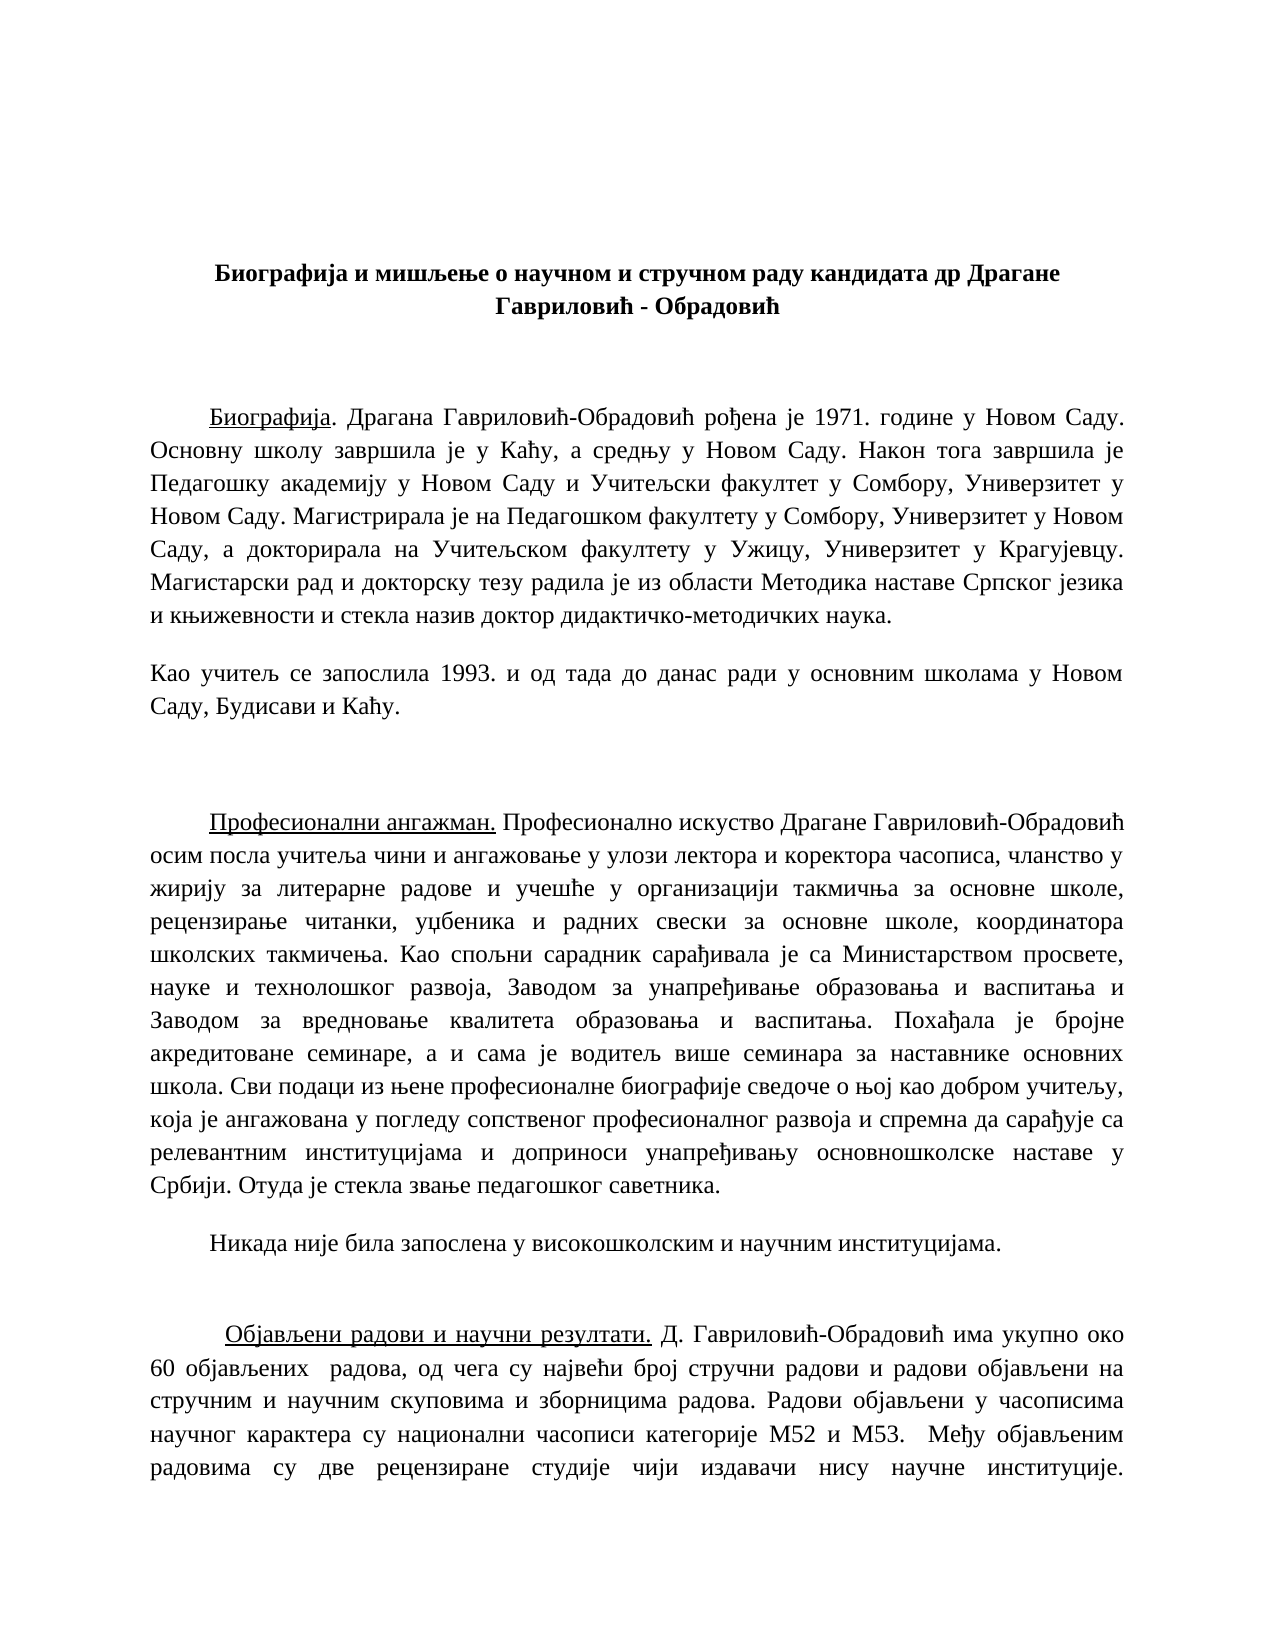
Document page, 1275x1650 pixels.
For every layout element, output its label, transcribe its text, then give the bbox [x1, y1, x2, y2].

text Професионални ангажман. Професионално искуство Драгане Гавриловић-Обрадовић осим посла учитеља чини и ангажовање у улози лектора и коректора часописа, чланство у жирију за литерарне радове и учешће у организацији такмичња за основне школе, рецензирање читанки, уџбеника и радних свески за основне школе, координатора школских такмичења. Као спољни сарадник сарађивала је са Министарством просвете, науке и технолошког развоја, Заводом за унапређивање образовања и васпитања и Заводом за вредновање квалитета образовања и васпитања. Похађала је бројне акредитоване семинаре, а и сама је водитељ више семинара за наставнике основних школа. Сви подаци из њене професионалне биографије сведоче о њој као добром учитељу, која је ангажована у погледу сопственог професионалног развоја и спремна да сарађује са релевантним институцијама и доприноси унапређивању основношколске наставе у Србији. Отуда је стекла звање педагошког саветника. [150, 807, 1125, 1199]
text Никада није била запослена у високошколским и научним институцијама. [150, 1228, 1125, 1257]
text Биографија и мишљење о научном и стручном раду кандидата др Драгане Гавриловић - Обрадовић [150, 258, 1125, 319]
text Биографија. Драгана Гавриловић-Обрадовић рођена је 1971. године у Новом Саду. Основну школу завршила је у Каћу, а средњу у Новом Саду. Након тога завршила је Педагошку академију у Новом Саду и Учитељски факултет у Сомбору, Универзитет у Новом Саду. Магистрирала је на Педагошком факултету у Сомбору, Универзитет у Новом Саду, а докторирала на Учитељском факултету у Ужицу, Универзитет у Крагујевцу. Магистарски рад и докторску тезу радила је из области Методика наставе Српског језика и књижевности и стекла назив доктор дидактичко-методичких наука. [150, 402, 1125, 629]
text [150, 1319, 1125, 1480]
text Као учитељ се запослила 1993. и од тада до данас ради у основним школама у Новом Саду, Будисави и Каћу. [150, 658, 1125, 720]
